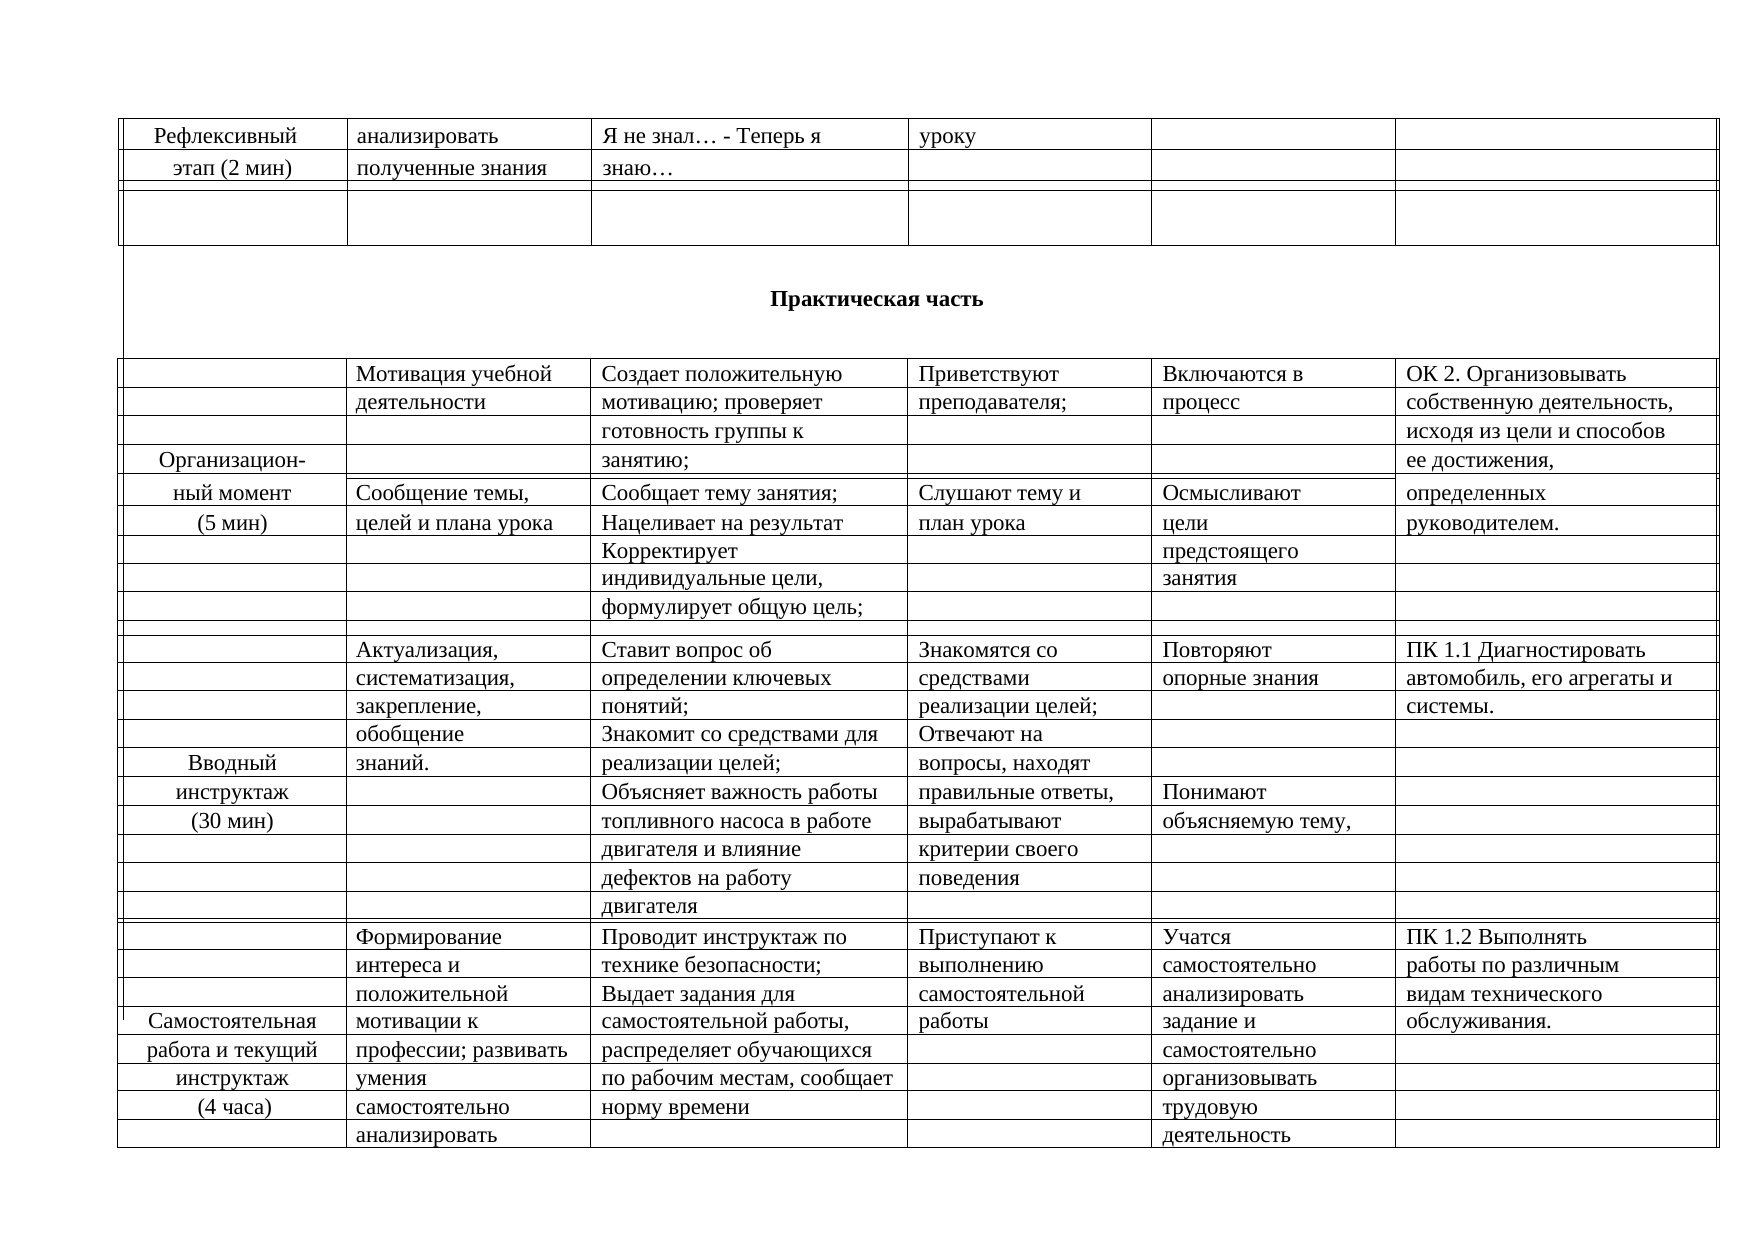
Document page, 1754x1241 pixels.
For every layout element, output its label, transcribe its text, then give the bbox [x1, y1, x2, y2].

table_cell инструктаж [124, 777, 346, 805]
table_cell вырабатывают [908, 806, 1151, 834]
table_cell критерии своего [908, 835, 1151, 862]
table_cell Учатся [1152, 923, 1395, 949]
table_cell [124, 663, 346, 690]
table_cell [124, 388, 346, 414]
table_cell положительной [347, 978, 590, 1006]
table_cell технике безопасности; [591, 950, 907, 977]
table_cell руководителем. [1396, 506, 1716, 535]
table_cell анализировать [348, 119, 591, 148]
table_cell средствами [908, 663, 1151, 690]
table_cell [908, 1035, 1151, 1062]
table_cell [908, 892, 1151, 918]
table_cell мотивацию; проверяет [591, 388, 907, 414]
table_cell полученные знания [348, 150, 591, 180]
table_cell [1396, 592, 1716, 620]
table_cell [1396, 621, 1716, 635]
table_cell работы по различным [1396, 950, 1716, 977]
table_cell [1152, 863, 1395, 891]
table_cell [908, 1120, 1151, 1147]
table_cell трудовую [1152, 1091, 1395, 1119]
table_cell [908, 1064, 1151, 1090]
table_cell двигателя и влияние [591, 835, 907, 862]
table_cell [118, 923, 123, 949]
table_cell [908, 445, 1151, 473]
table_cell системы. [1396, 691, 1716, 719]
table_cell [1152, 416, 1395, 443]
table_cell [1396, 1064, 1716, 1090]
table_cell самостоятельно [347, 1091, 590, 1119]
table_cell индивидуальные цели, [591, 564, 907, 591]
table_cell этап (2 мин) [124, 150, 347, 180]
table_cell профессии; развивать [347, 1035, 590, 1062]
table_cell правильные ответы, [908, 777, 1151, 805]
table_cell [347, 777, 590, 805]
table_cell готовность группы к [591, 416, 907, 443]
table_cell норму времени [591, 1091, 907, 1119]
table_cell Корректирует [591, 536, 907, 563]
table_cell [347, 416, 590, 443]
table_cell [124, 564, 346, 591]
table_cell Вводный [124, 748, 346, 776]
table_cell Я не знал… - Теперь я [592, 119, 908, 148]
table_cell Знакомятся со [908, 636, 1151, 662]
table_cell выполнению [908, 950, 1151, 977]
table_header ОК 2. Организовывать [1396, 359, 1716, 387]
table_cell [591, 621, 907, 635]
table_cell [908, 621, 1151, 635]
table_cell (5 мин) [124, 506, 346, 535]
table_cell [347, 621, 590, 635]
table_cell [908, 416, 1151, 443]
table_cell предстоящего [1152, 536, 1395, 563]
table_cell [1152, 191, 1395, 245]
table_cell [124, 691, 346, 719]
table_cell [1152, 592, 1395, 620]
table_cell [1396, 748, 1716, 776]
table_cell знаний. [347, 748, 590, 776]
table_cell [1396, 777, 1716, 805]
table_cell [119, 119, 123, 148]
table_cell [124, 536, 346, 563]
table_cell [118, 835, 123, 862]
table_cell [124, 720, 346, 747]
table_cell [118, 564, 123, 591]
table_cell [118, 1120, 346, 1147]
table_cell поведения [908, 863, 1151, 891]
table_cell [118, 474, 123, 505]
table_cell [1152, 748, 1395, 776]
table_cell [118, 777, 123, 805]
table_cell [118, 663, 123, 690]
table_cell самостоятельной [908, 978, 1151, 1006]
table_cell задание и [1152, 1007, 1395, 1033]
table_header Создает положительную [591, 359, 907, 387]
table_cell [124, 181, 347, 190]
table_cell работа и текущий [118, 1035, 346, 1062]
table_cell [1396, 1035, 1716, 1062]
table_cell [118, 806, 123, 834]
table_cell [118, 592, 123, 620]
table_cell [1396, 564, 1716, 591]
table_cell формулирует общую цель; [591, 592, 907, 620]
table_cell [118, 691, 123, 719]
table_cell мотивации к [347, 1007, 590, 1033]
table_cell [119, 191, 123, 245]
table_cell [1396, 835, 1716, 862]
table_cell план урока [908, 506, 1151, 535]
table_cell понятий; [591, 691, 907, 719]
table_cell [118, 416, 123, 443]
table_cell [124, 592, 346, 620]
table_cell [1152, 720, 1395, 747]
table_cell организовывать [1152, 1064, 1395, 1090]
table_cell Ставит вопрос об [591, 636, 907, 662]
table_cell Актуализация, [347, 636, 590, 662]
table_cell Отвечают на [908, 720, 1151, 747]
table_cell [124, 636, 346, 662]
table_cell [1152, 181, 1395, 190]
table_cell ее достижения, [1396, 445, 1716, 473]
table_cell [909, 150, 1151, 180]
table_cell Сообщает тему занятия; [591, 479, 907, 505]
table_cell систематизация, [347, 663, 590, 690]
table_cell Приступают к [908, 923, 1151, 949]
table_cell [347, 863, 590, 891]
table_cell [909, 181, 1151, 190]
table_cell [118, 950, 123, 977]
table_cell реализации целей; [591, 748, 907, 776]
table_cell работы [908, 1007, 1151, 1033]
table_cell умения [347, 1064, 590, 1090]
table_cell процесс [1152, 388, 1395, 414]
table_cell объясняемую тему, [1152, 806, 1395, 834]
table_cell [347, 592, 590, 620]
table_cell [124, 978, 346, 1006]
table_cell интереса и [347, 950, 590, 977]
table_cell [124, 923, 346, 949]
table_cell знаю… [592, 150, 908, 180]
table_cell [1152, 835, 1395, 862]
table_header [124, 359, 346, 387]
table_cell [592, 181, 908, 190]
table_cell Понимают [1152, 777, 1395, 805]
table_cell [1152, 621, 1395, 635]
table_cell Слушают тему и [908, 479, 1151, 505]
table_cell (4 часа) [118, 1091, 346, 1119]
table_cell [124, 416, 346, 443]
table_cell исходя из цели и способов [1396, 416, 1716, 443]
table_cell [1152, 445, 1395, 473]
table_cell [1396, 150, 1716, 180]
table_cell [1396, 863, 1716, 891]
table_cell анализировать [1152, 978, 1395, 1006]
table_cell самостоятельно [1152, 1035, 1395, 1062]
table_cell [118, 636, 123, 662]
table_cell [118, 863, 123, 891]
table_cell [124, 950, 346, 977]
table_cell [908, 564, 1151, 591]
table_cell Формирование [347, 923, 590, 949]
table_header Мотивация учебной [347, 359, 590, 387]
table_cell [348, 191, 591, 245]
table_cell Самостоятельная [118, 1007, 346, 1033]
table_cell целей и плана урока [347, 506, 590, 535]
table_cell реализации целей; [908, 691, 1151, 719]
table_cell самостоятельной работы, [591, 1007, 907, 1033]
table_cell по рабочим местам, сообщает [591, 1064, 907, 1090]
table_cell ПК 1.1 Диагностировать [1396, 636, 1716, 662]
table_cell [347, 564, 590, 591]
table_cell видам технического [1396, 978, 1716, 1006]
table_cell Рефлексивный [124, 119, 347, 148]
table_cell [118, 978, 123, 1006]
table_cell топливного насоса в работе [591, 806, 907, 834]
table_cell [1396, 806, 1716, 834]
table_cell [124, 892, 346, 918]
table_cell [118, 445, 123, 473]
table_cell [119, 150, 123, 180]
table_cell [1152, 691, 1395, 719]
table_cell [124, 863, 346, 891]
table_header [118, 359, 123, 387]
table_cell уроку [909, 119, 1151, 148]
table_cell обобщение [347, 720, 590, 747]
table_cell [347, 806, 590, 834]
table_cell [124, 835, 346, 862]
table_cell [118, 536, 123, 563]
table_cell [347, 445, 590, 473]
table_cell [1396, 119, 1716, 148]
table_cell [347, 892, 590, 918]
text Практическая часть [124, 285, 1636, 311]
table_cell Сообщение темы, [347, 479, 590, 505]
table_cell [118, 720, 123, 747]
table_cell [591, 1120, 907, 1147]
table_cell преподавателя; [908, 388, 1151, 414]
table_cell обслуживания. [1396, 1007, 1716, 1033]
table_cell [592, 191, 908, 245]
table_cell [1396, 191, 1716, 245]
table_cell двигателя [591, 892, 907, 918]
table_cell Организацион- [124, 445, 346, 473]
table_cell [1396, 1120, 1716, 1147]
table_cell деятельности [347, 388, 590, 414]
table_cell ный момент [124, 474, 346, 505]
table_cell [1396, 720, 1716, 747]
table_cell [124, 621, 346, 635]
table_cell [347, 536, 590, 563]
table_cell Объясняет важность работы [591, 777, 907, 805]
table_cell ПК 1.2 Выполнять [1396, 923, 1716, 949]
table_cell (30 мин) [124, 806, 346, 834]
table_cell [124, 191, 347, 245]
table_cell Нацеливает на результат [591, 506, 907, 535]
table_cell [1396, 181, 1716, 190]
table_cell [1396, 1091, 1716, 1119]
table_cell [1396, 536, 1716, 563]
table_cell инструктаж [118, 1064, 346, 1090]
table_cell самостоятельно [1152, 950, 1395, 977]
table_cell деятельность [1152, 1120, 1395, 1147]
table_cell [908, 592, 1151, 620]
table_cell цели [1152, 506, 1395, 535]
table_cell [1152, 150, 1395, 180]
table_cell Проводит инструктаж по [591, 923, 907, 949]
table_cell Знакомит со средствами для [591, 720, 907, 747]
table_cell [908, 1091, 1151, 1119]
table_cell закрепление, [347, 691, 590, 719]
table_header Включаются в [1152, 359, 1395, 387]
table_cell вопросы, находят [908, 748, 1151, 776]
table_cell [347, 835, 590, 862]
table_cell [118, 892, 123, 918]
table_cell [908, 536, 1151, 563]
table_cell [1396, 892, 1716, 918]
table_cell [118, 388, 123, 414]
table_cell опорные знания [1152, 663, 1395, 690]
table_cell [1152, 119, 1395, 148]
table_header Приветствуют [908, 359, 1151, 387]
table_cell определенных [1396, 474, 1716, 505]
table_cell автомобиль, его агрегаты и [1396, 663, 1716, 690]
table_cell анализировать [347, 1120, 590, 1147]
table_cell определении ключевых [591, 663, 907, 690]
table_cell Повторяют [1152, 636, 1395, 662]
table_cell [909, 191, 1151, 245]
table_cell [348, 181, 591, 190]
table_cell Выдает задания для [591, 978, 907, 1006]
table_cell дефектов на работу [591, 863, 907, 891]
table_cell Осмысливают [1152, 479, 1395, 505]
table_cell собственную деятельность, [1396, 388, 1716, 414]
table_cell [1152, 892, 1395, 918]
table_cell [118, 621, 123, 635]
table_cell занятия [1152, 564, 1395, 591]
table_cell распределяет обучающихся [591, 1035, 907, 1062]
table_cell занятию; [591, 445, 907, 473]
